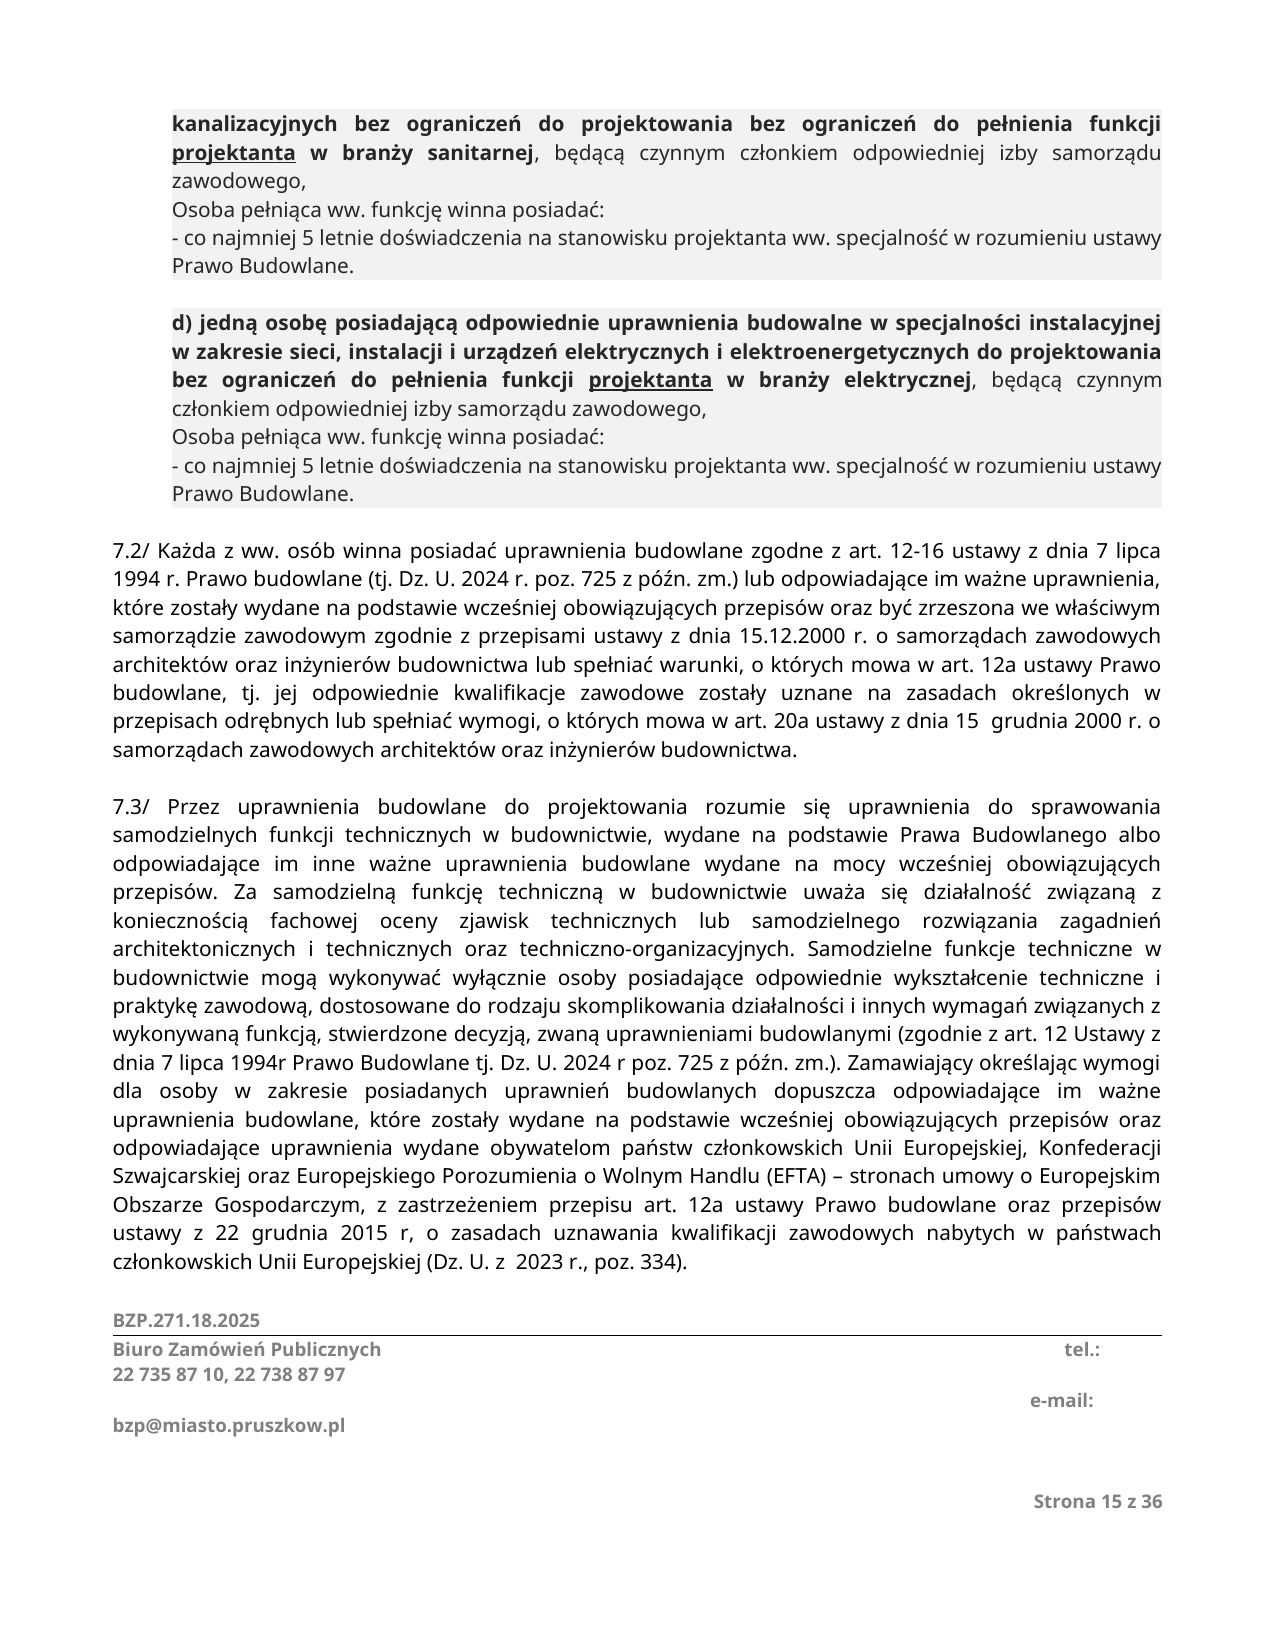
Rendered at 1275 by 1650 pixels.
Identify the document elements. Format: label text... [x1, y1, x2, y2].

text d) jedną osobę posiadającą odpowiednie uprawnienia budowalne w specjalności instalacyjnej w zakresie sieci, instalacji i urządzeń elektrycznych i elektroenergetycznych do projektowania bez ograniczeń do pełnienia funkcji projektanta w branży elektrycznej, będącą czynnym członkiem odpowiedniej izby samorządu zawodowego, [172, 308, 1162, 422]
text - co najmniej 5 letnie doświadczenia na stanowisku projektanta ww. specjalność w rozumieniu ustawy Prawo Budowlane. [172, 451, 1162, 508]
text 7.2/ Każda z ww. osób winna posiadać uprawnienia budowlane zgodne z art. 12-16 ustawy z dnia 7 lipca 1994 r. Prawo budowlane (tj. Dz. U. 2024 r. poz. 725 z późn. zm.) lub odpowiadające im ważne uprawnienia, które zostały wydane na podstawie wcześniej obowiązujących przepisów oraz być zrzeszona we właściwym samorządzie zawodowym zgodnie z przepisami ustawy z dnia 15.12.2000 r. o samorządach zawodowych architektów oraz inżynierów budownictwa lub spełniać warunki, o których mowa w art. 12a ustawy Prawo budowlane, tj. jej odpowiednie kwalifikacje zawodowe zostały uznane na zasadach określonych w przepisach odrębnych lub spełniać wymogi, o których mowa w art. 20a ustawy z dnia 15 grudnia 2000 r. o samorządach zawodowych architektów oraz inżynierów budownictwa. [112, 536, 1162, 763]
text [172, 109, 1162, 195]
text Osoba pełniąca ww. funkcję winna posiadać: [172, 195, 1162, 223]
text Osoba pełniąca ww. funkcję winna posiadać: [172, 422, 1162, 451]
text 7.3/ Przez uprawnienia budowlane do projektowania rozumie się uprawnienia do sprawowania samodzielnych funkcji technicznych w budownictwie, wydane na podstawie Prawa Budowlanego albo odpowiadające im inne ważne uprawnienia budowlane wydane na mocy wcześniej obowiązujących przepisów. Za samodzielną funkcję techniczną w budownictwie uważa się działalność związaną z koniecznością fachowej oceny zjawisk technicznych lub samodzielnego rozwiązania zagadnień architektonicznych i technicznych oraz techniczno-organizacyjnych. Samodzielne funkcje techniczne w budownictwie mogą wykonywać wyłącznie osoby posiadające odpowiednie wykształcenie techniczne i praktykę zawodową, dostosowane do rodzaju skomplikowania działalności i innych wymagań związanych z wykonywaną funkcją, stwierdzone decyzją, zwaną uprawnieniami budowlanymi (zgodnie z art. 12 Ustawy z dnia 7 lipca 1994r Prawo Budowlane tj. Dz. U. 2024 r poz. 725 z późn. zm.). Zamawiający określając wymogi dla osoby w zakresie posiadanych uprawnień budowlanych dopuszcza odpowiadające im ważne uprawnienia budowlane, które zostały wydane na podstawie wcześniej obowiązujących przepisów oraz odpowiadające uprawnienia wydane obywatelom państw członkowskich Unii Europejskiej, Konfederacji Szwajcarskiej oraz Europejskiego Porozumienia o Wolnym Handlu (EFTA) – stronach umowy o Europejskim Obszarze Gospodarczym, z zastrzeżeniem przepisu art. 12a ustawy Prawo budowlane oraz przepisów ustawy z 22 grudnia 2015 r, o zasadach uznawania kwalifikacji zawodowych nabytych w państwach członkowskich Unii Europejskiej (Dz. U. z 2023 r., poz. 334). [112, 792, 1162, 1275]
text - co najmniej 5 letnie doświadczenia na stanowisku projektanta ww. specjalność w rozumieniu ustawy Prawo Budowlane. [172, 223, 1162, 280]
